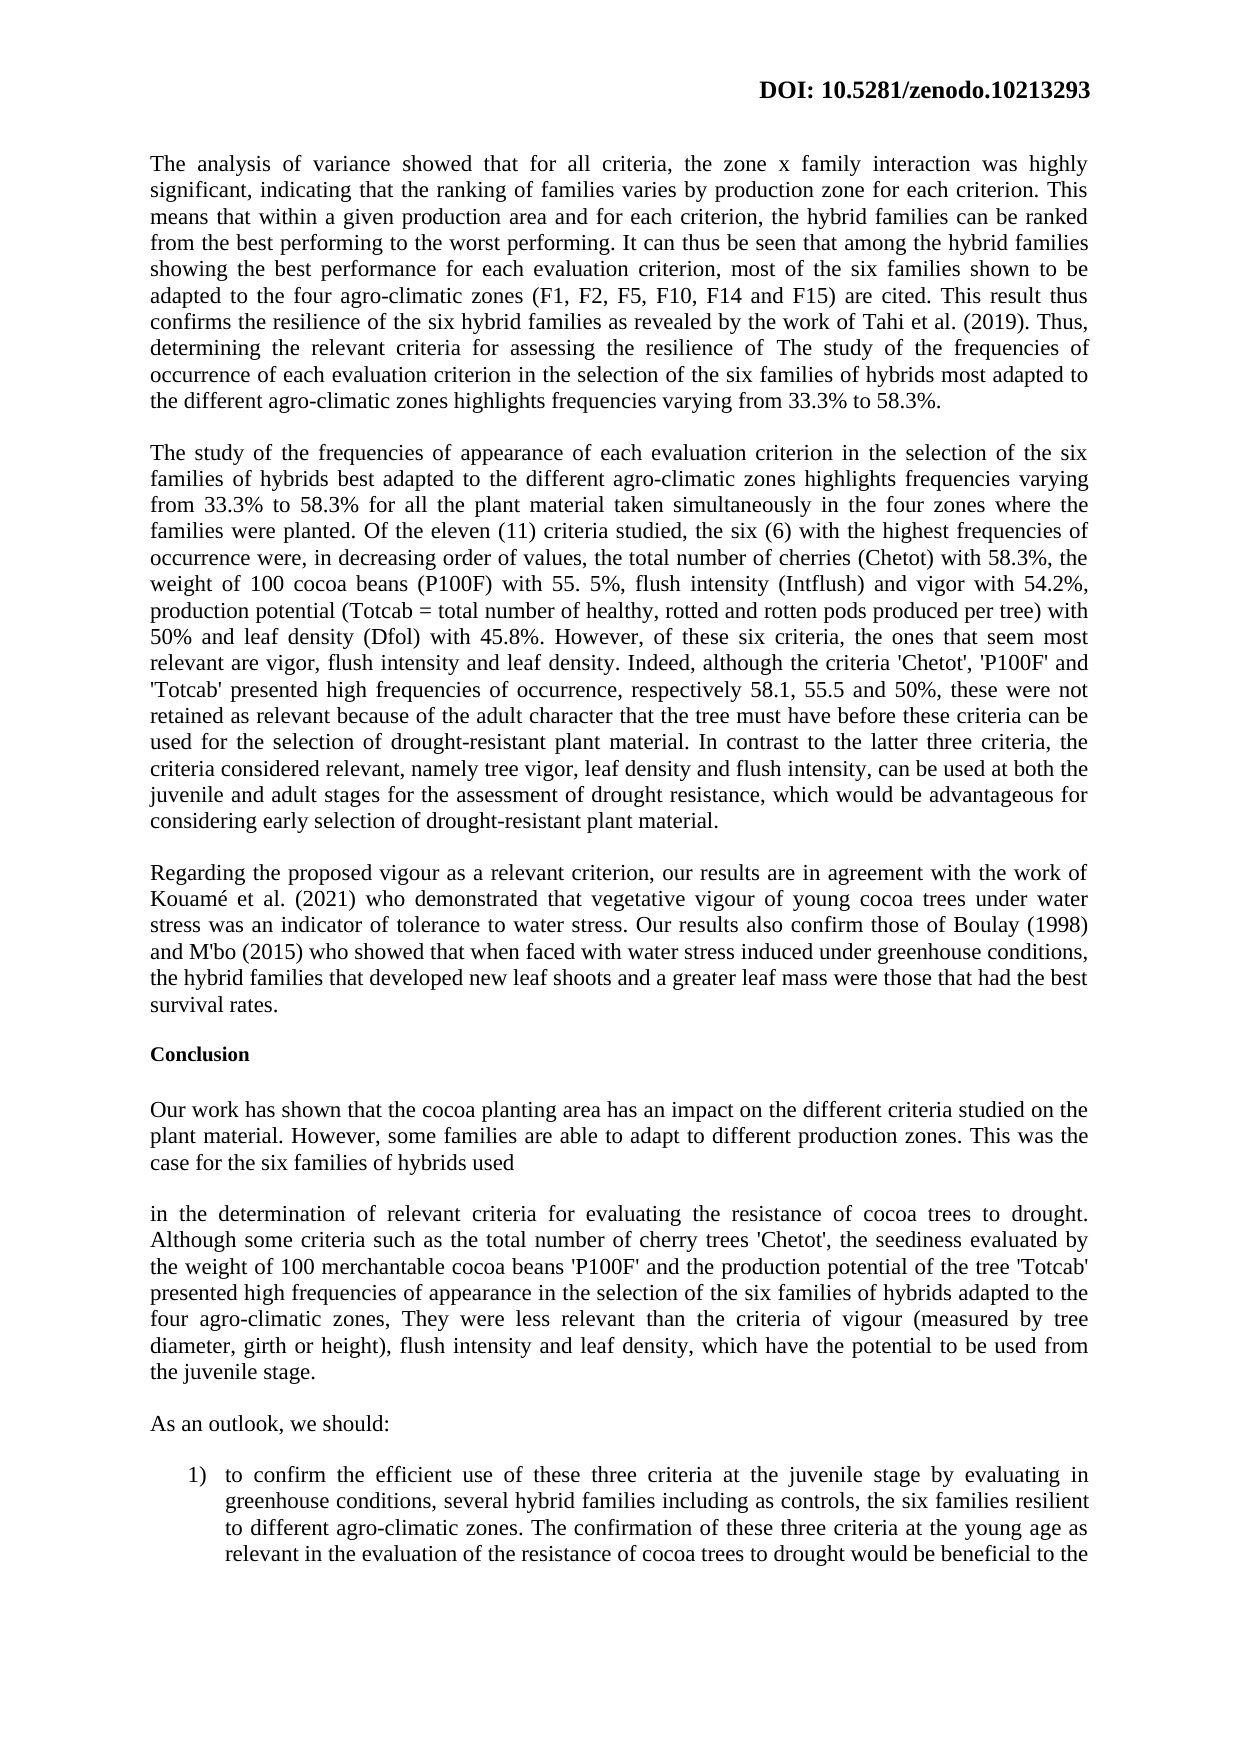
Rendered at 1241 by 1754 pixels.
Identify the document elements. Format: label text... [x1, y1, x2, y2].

text Regarding the proposed vigour as a relevant criterion, our results are in agreement with the work of Kouamé et al. (2021) who demonstrated that vegetative vigour of young cocoa trees under water stress was an indicator of tolerance to water stress. Our results also confirm those of Boulay (1998) and M'bo (2015) who showed that when faced with water stress induced under greenhouse conditions, the hybrid families that developed new leaf shoots and a greater leaf mass were those that had the best survival rates. [150, 859, 1090, 1017]
subtitle Conclusion [150, 1042, 1090, 1066]
text The analysis of variance showed that for all criteria, the zone x family interaction was highly significant, indicating that the ranking of families varies by production zone for each criterion. This means that within a given production area and for each criterion, the hybrid families can be ranked from the best performing to the worst performing. It can thus be seen that among the hybrid families showing the best performance for each evaluation criterion, most of the six families shown to be adapted to the four agro-climatic zones (F1, F2, F5, F10, F14 and F15) are cited. This result thus confirms the resilience of the six hybrid families as revealed by the work of Tahi et al. (2019). Thus, determining the relevant criteria for assessing the resilience of The study of the frequencies of occurrence of each evaluation criterion in the selection of the six families of hybrids most adapted to the different agro-climatic zones highlights frequencies varying from 33.3% to 58.3%. [150, 150, 1090, 413]
text in the determination of relevant criteria for evaluating the resistance of cocoa trees to drought. Although some criteria such as the total number of cherry trees 'Chetot', the seediness evaluated by the weight of 100 merchantable cocoa beans 'P100F' and the production potential of the tree 'Totcab' presented high frequencies of appearance in the selection of the six families of hybrids adapted to the four agro-climatic zones, They were less relevant than the criteria of vigour (measured by tree diameter, girth or height), flush intensity and leaf density, which have the potential to be used from the juvenile stage. [150, 1200, 1090, 1384]
text The study of the frequencies of appearance of each evaluation criterion in the selection of the six families of hybrids best adapted to the different agro-climatic zones highlights frequencies varying from 33.3% to 58.3% for all the plant material taken simultaneously in the four zones where the families were planted. Of the eleven (11) criteria studied, the six (6) with the highest frequencies of occurrence were, in decreasing order of values, the total number of cherries (Chetot) with 58.3%, the weight of 100 cocoa beans (P100F) with 55. 5%, flush intensity (Intflush) and vigor with 54.2%, production potential (Totcab = total number of healthy, rotted and rotten pods produced per tree) with 50% and leaf density (Dfol) with 45.8%. However, of these six criteria, the ones that seem most relevant are vigor, flush intensity and leaf density. Indeed, although the criteria 'Chetot', 'P100F' and 'Totcab' presented high frequencies of occurrence, respectively 58.1, 55.5 and 50%, these were not retained as relevant because of the adult character that the tree must have before these criteria can be used for the selection of drought-resistant plant material. In contrast to the latter three criteria, the criteria considered relevant, namely tree vigor, leaf density and flush intensity, can be used at both the juvenile and adult stages for the assessment of drought resistance, which would be advantageous for considering early selection of drought-resistant plant material. [150, 438, 1090, 834]
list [187, 1461, 1090, 1566]
text As an outlook, we should: [150, 1409, 1090, 1436]
text Our work has shown that the cocoa planting area has an impact on the different criteria studied on the plant material. However, some families are able to adapt to different production zones. This was the case for the six families of hybrids used [150, 1096, 1090, 1175]
